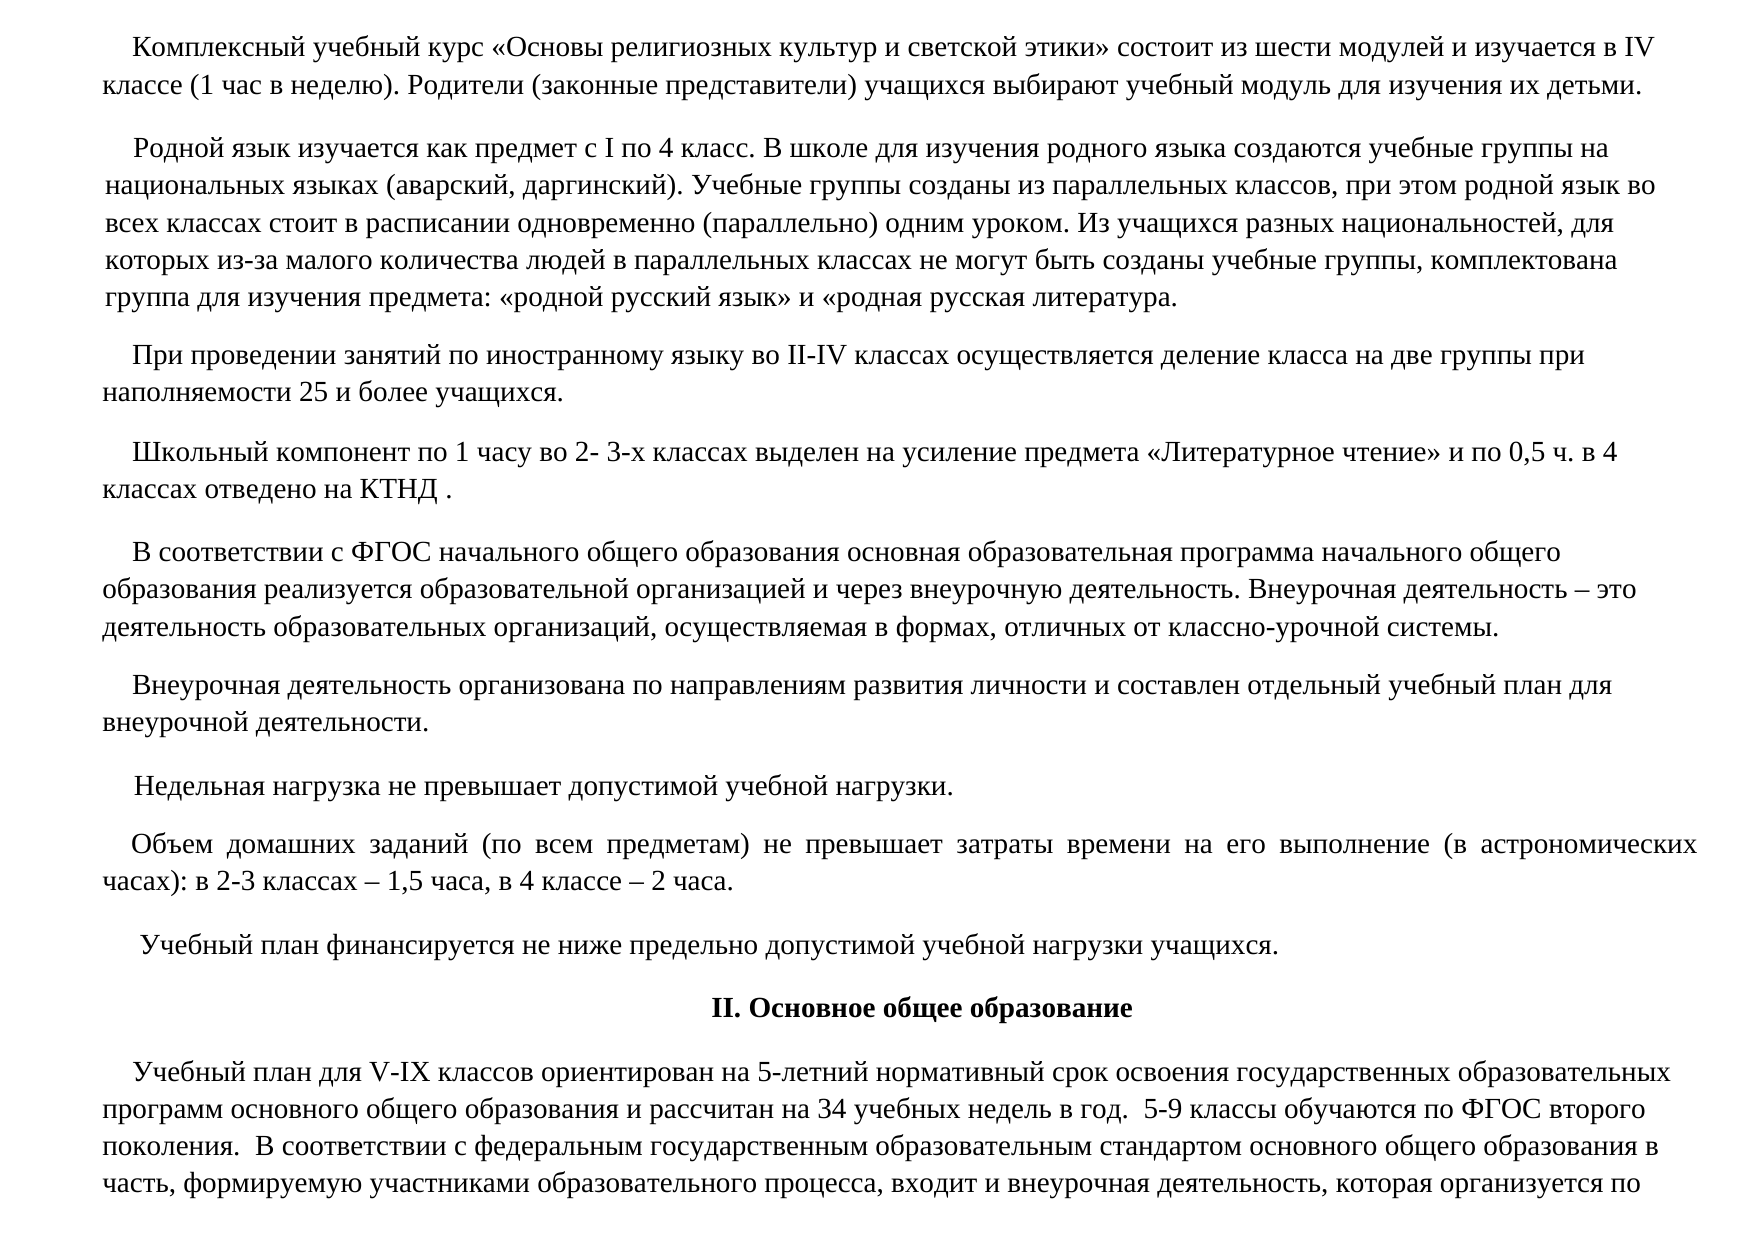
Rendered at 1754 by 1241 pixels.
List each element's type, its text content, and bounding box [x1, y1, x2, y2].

subtitle Основное общее образование [134, 990, 1710, 1024]
text Родной язык изучается как предмет с I по 4 класс. В школе для изучения родного языка создаются учебные группы на национальных языках (аварский, даргинский). Учебные группы созданы из параллельных классов, при этом родной язык во всех классах стоит в расписании одновременно (параллельно) одним уроком. Из учащихся разных национальностей, для которых из-за малого количества людей в параллельных классах не могут быть созданы учебные группы, комплектована группа для изучения предмета: «родной русский язык» и «родная русская литература. [104, 130, 1710, 313]
text Учебный план финансируется не ниже предельно допустимой учебной нагрузки учащихся. [102, 927, 1710, 960]
text В соответствии с ФГОС начального общего образования основная образовательная программа начального общего образования реализуется образовательной организацией и через внеурочную деятельность. Внеурочная деятельность – это деятельность образовательных организаций, осуществляемая в формах, отличных от классно-урочной системы. [102, 534, 1710, 642]
text Школьный компонент по 1 часу во 2- 3-х классах выделен на усиление предмета «Литературное чтение» и по 0,5 ч. в 4 классах отведено на КТНД . [102, 434, 1710, 505]
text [102, 1054, 1710, 1199]
text Недельная нагрузка не превышает допустимой учебной нагрузки. [133, 768, 1710, 801]
text При проведении занятий по иностранному языку во II-IV классах осуществляется деление класса на две группы при наполняемости 25 и более учащихся. [102, 337, 1710, 408]
text Объем домашних заданий (по всем предметам) не превышает затраты времени на его выполнение (в астрономических часах): в 2-3 классах – 1,5 часа, в 4 классе – 2 часа. [102, 826, 1699, 896]
text Внеурочная деятельность организована по направлениям развития личности и составлен отдельный учебный план для внеурочной деятельности. [102, 667, 1710, 738]
text Комплексный учебный курс «Основы религиозных культур и светской этики» состоит из шести модулей и изучается в IV классе (1 час в неделю). Родители (законные представители) учащихся выбирают учебный модуль для изучения их детьми. [102, 29, 1710, 100]
